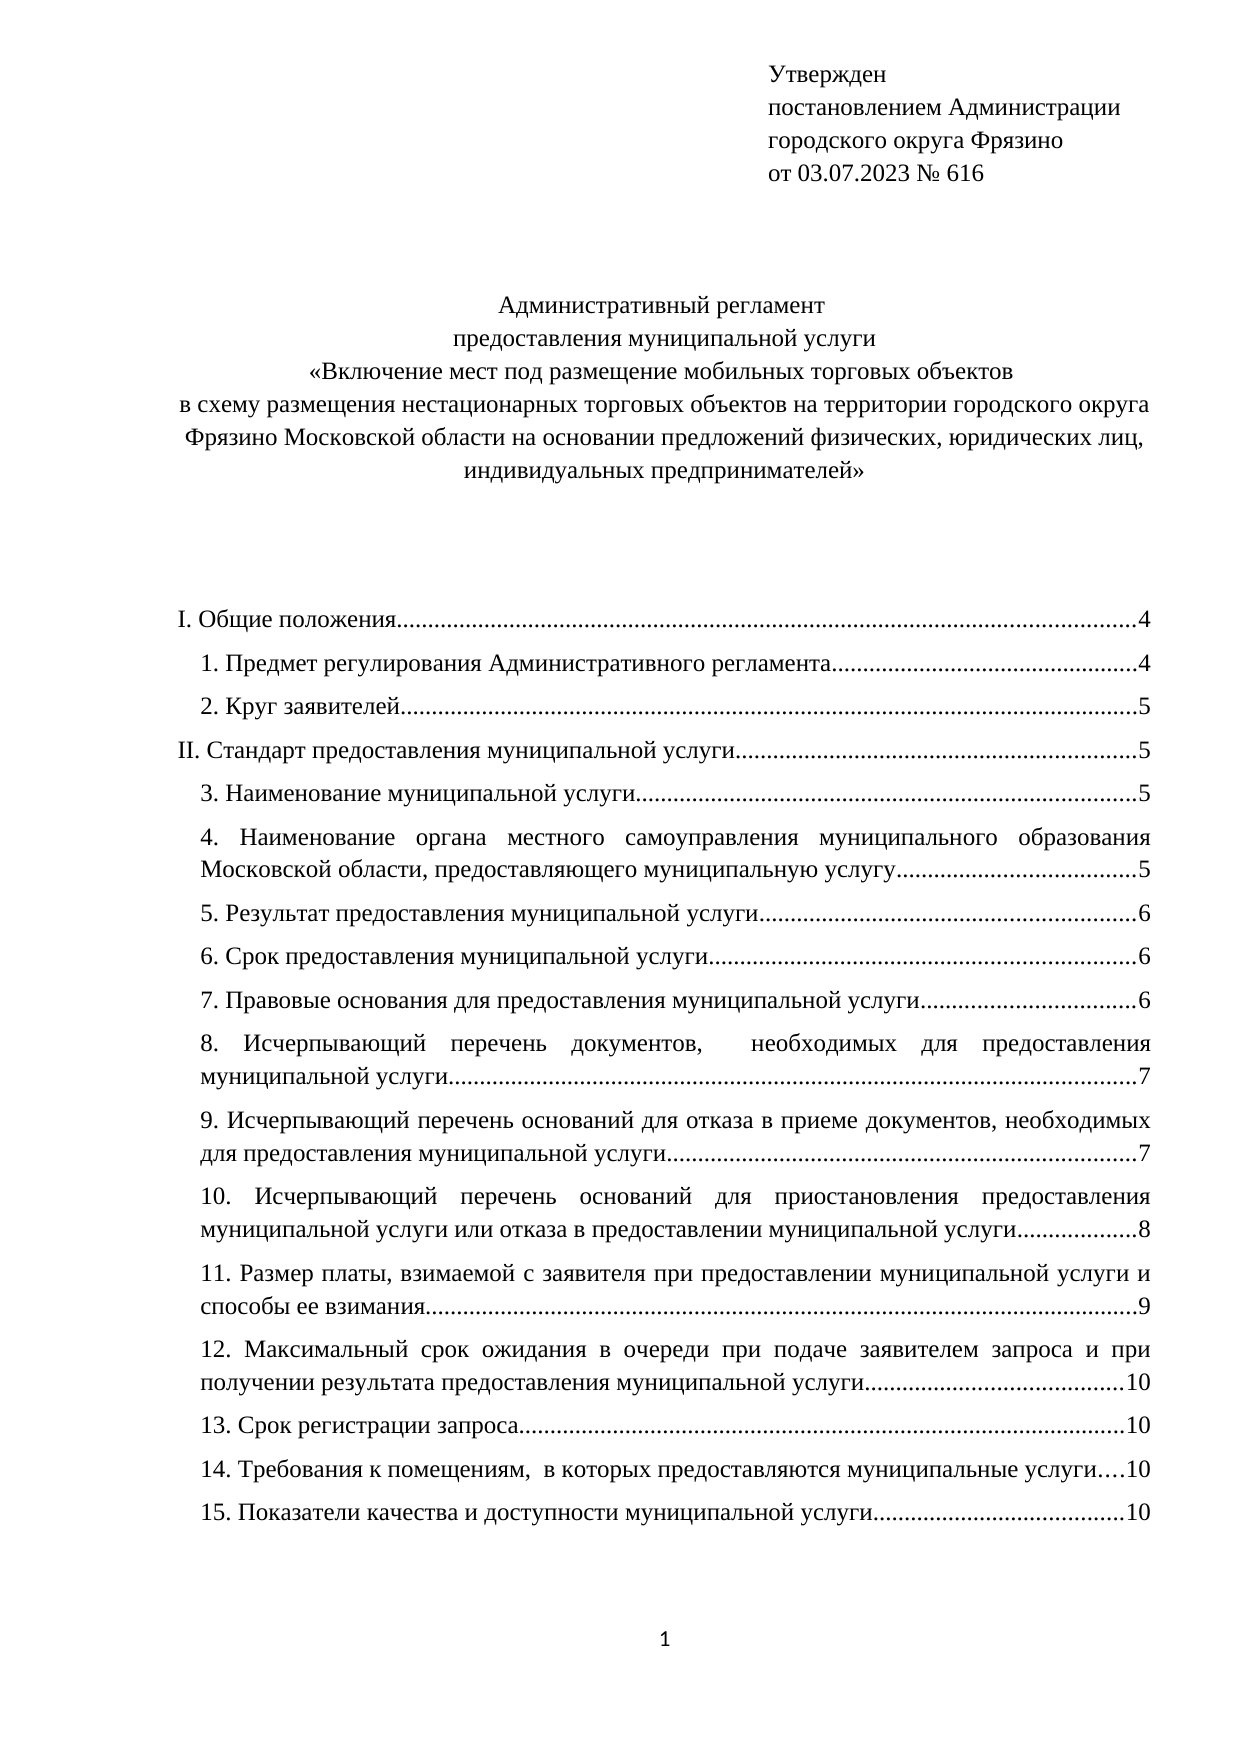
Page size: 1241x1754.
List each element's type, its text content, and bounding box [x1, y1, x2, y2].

text постановлением Администрации [768, 92, 1152, 121]
text Административный регламент предоставления муниципальной услуги [177, 290, 1152, 352]
text Утвержден [768, 59, 1152, 88]
text городского округа Фрязино [768, 125, 1152, 154]
text от 03.07.2023 № 616 [768, 158, 1152, 187]
text «Включение мест под размещение мобильных торговых объектов в схему размещения нестационарных торговых объектов на территории городского округа Фрязино Московской области на основании предложений физических, юридических лиц, индивидуальных предпринимателей» [177, 356, 1152, 484]
